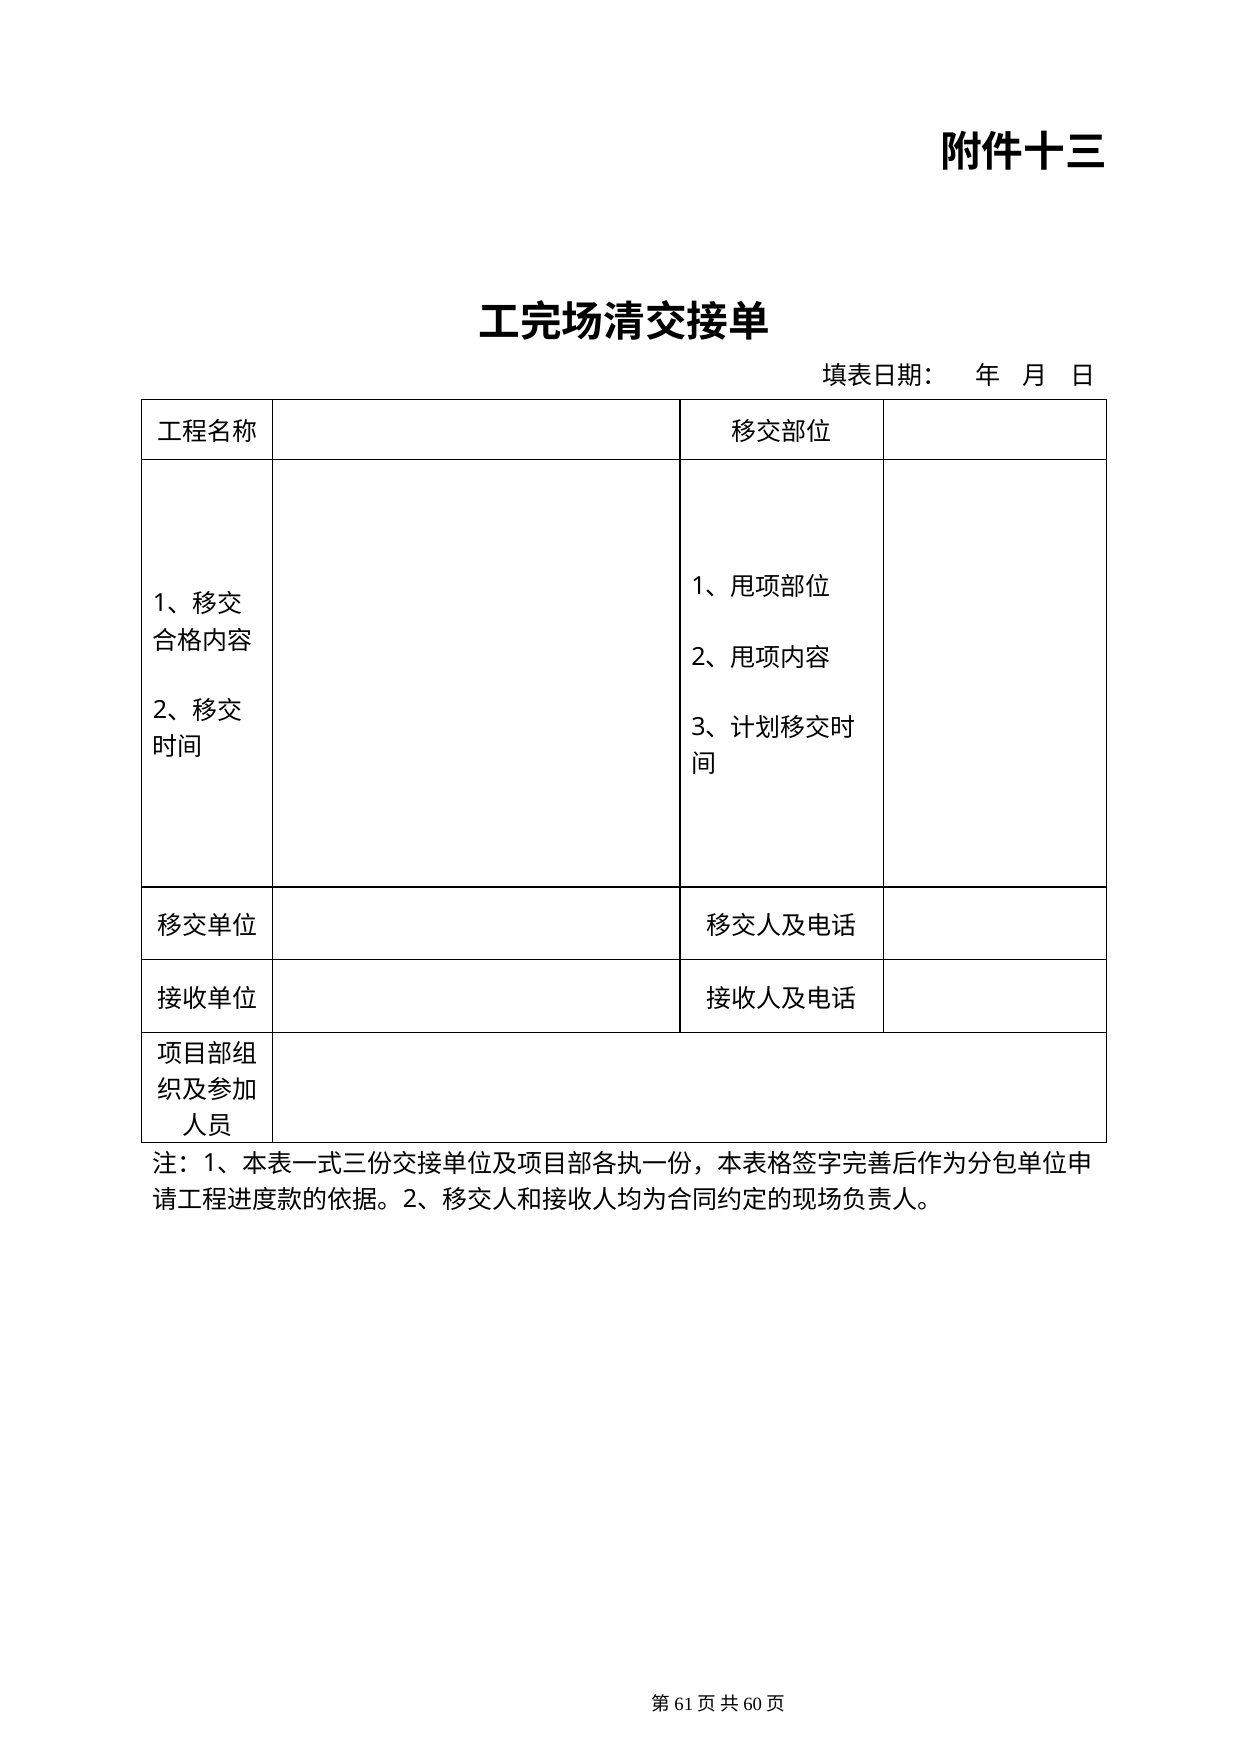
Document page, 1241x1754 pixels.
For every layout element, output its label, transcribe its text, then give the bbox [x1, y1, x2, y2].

table_cell 注：1、本表一式三份交接单位及项目部各执一份，本表格签字完善后作为分包单位申请工程进度款的依据。2、移交人和接收人均为合同约定的现场负责人。 [141, 1143, 1107, 1216]
table_cell [273, 960, 679, 1032]
table_cell 接收人及电话 [681, 960, 883, 1032]
table_cell 移交单位 [142, 888, 272, 959]
table_cell [273, 888, 679, 959]
table_cell [273, 400, 679, 459]
table_cell [884, 460, 1106, 886]
table_cell 工程名称 [142, 400, 272, 459]
table_cell [884, 400, 1106, 459]
table_cell 填表日期： 年 月 日 [141, 349, 1107, 399]
table_cell 移交部位 [681, 400, 883, 459]
table_cell 项目部组织及参加人员 [142, 1033, 272, 1142]
table_cell [884, 960, 1106, 1032]
table_cell 移交人及电话 [681, 888, 883, 959]
text 附件十三 [187, 118, 1106, 178]
table_header 工完场清交接单 [141, 289, 1107, 349]
table_cell [884, 888, 1106, 959]
table_cell 接收单位 [142, 960, 272, 1032]
table_cell 1、移交合格内容 2、移交时间 [142, 460, 272, 886]
table_cell [273, 1033, 1106, 1142]
table_cell 1、甩项部位 2、甩项内容 3、计划移交时间 [681, 460, 883, 886]
table_cell [273, 460, 679, 886]
